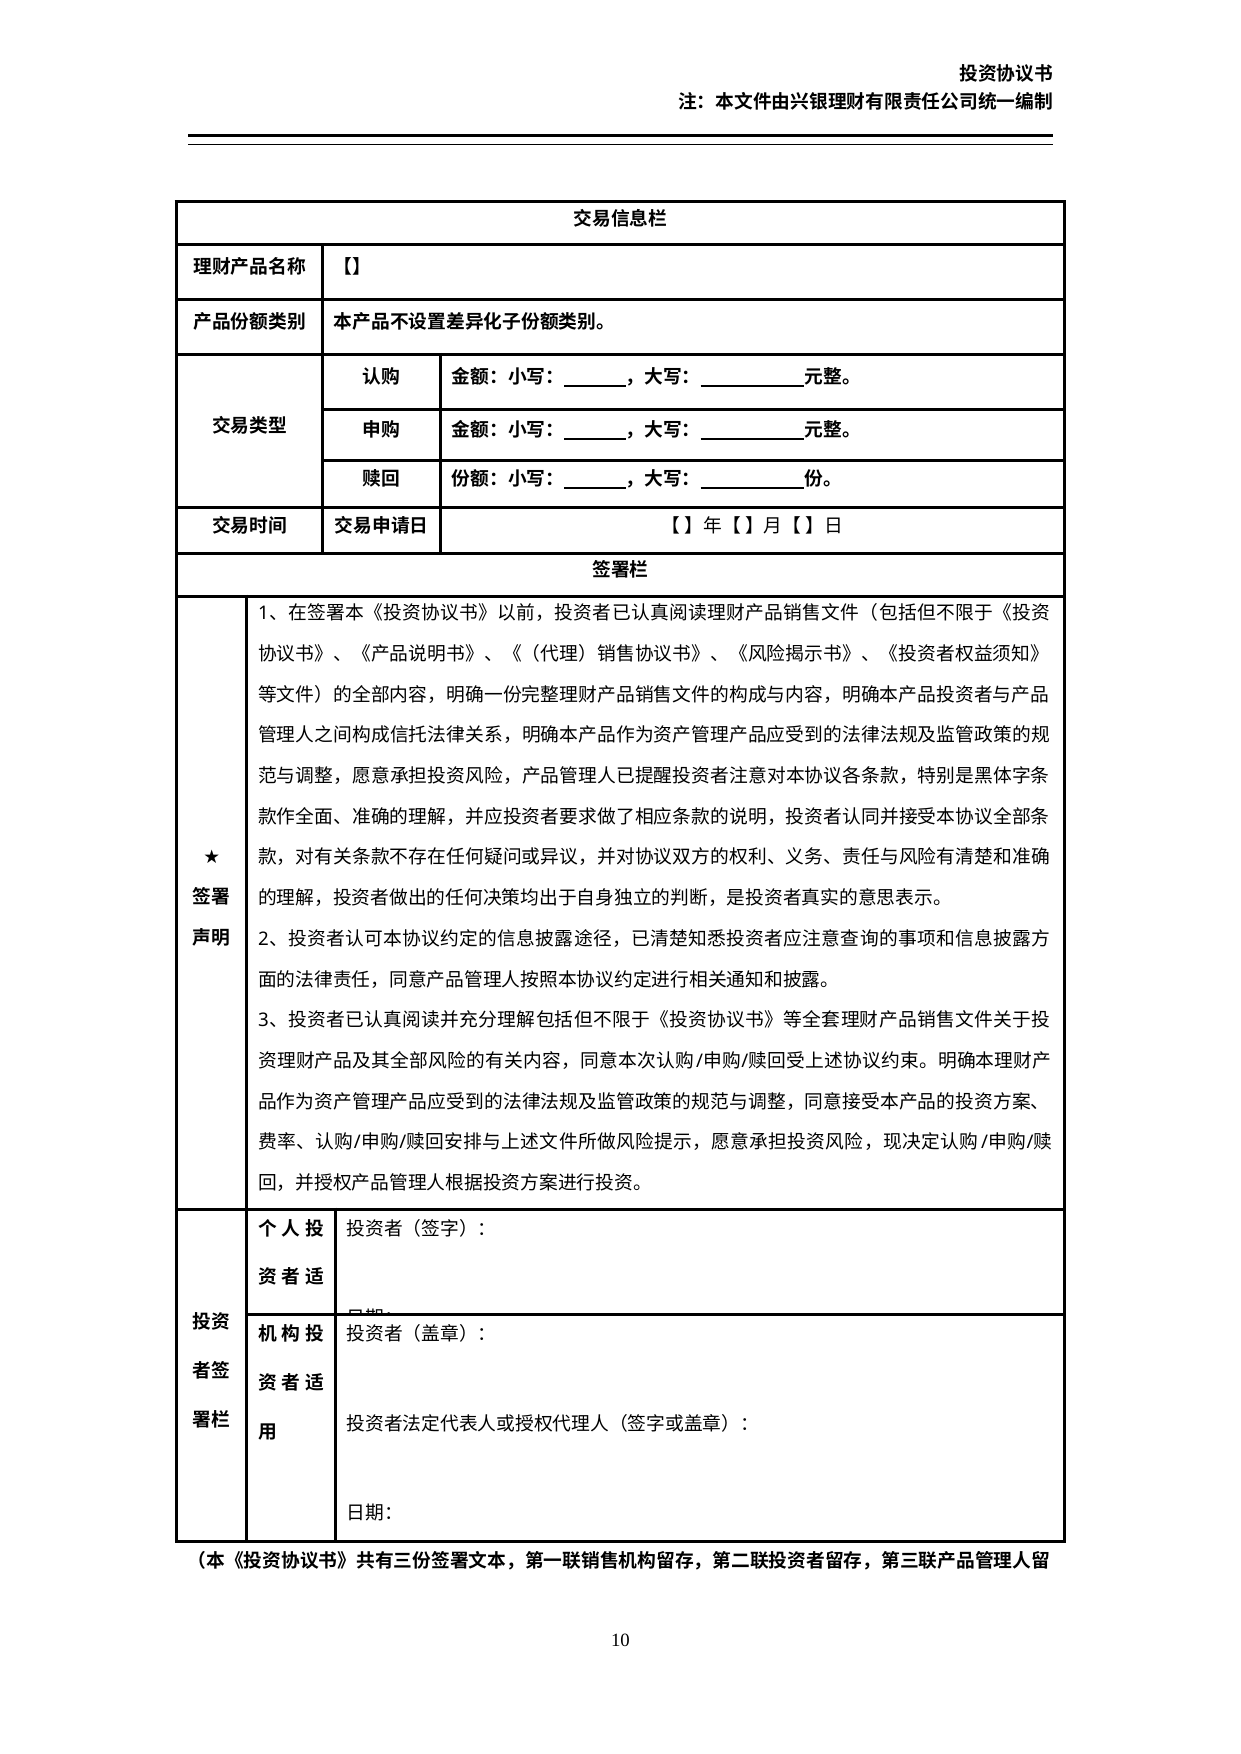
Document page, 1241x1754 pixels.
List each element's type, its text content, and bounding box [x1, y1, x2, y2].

table_cell 交易时间 [178, 509, 321, 552]
table_cell ★ 签署声明 [178, 598, 245, 1208]
table_cell 投资者（盖章）： 投资者法定代表人或授权代理人（签字或盖章）： 日期： [337, 1316, 1063, 1540]
table_cell 本产品不设置差异化子份额类别。 [324, 301, 1063, 353]
table_cell 交易类型 [178, 356, 321, 506]
table_cell 机构投资者适用 [248, 1316, 334, 1540]
table_cell 份额：小写： ，大写： 份。 [442, 462, 1063, 506]
table_cell 【】 [324, 246, 1063, 298]
table_cell 产品份额类别 [178, 301, 321, 353]
table_cell 金额：小写： ，大写： 元整。 [442, 356, 1063, 408]
table_cell 签署栏 [178, 555, 1063, 594]
table_cell 赎回 [324, 462, 439, 506]
table_header 交易信息栏 [178, 203, 1063, 243]
table_cell 投资者签署栏 [178, 1211, 245, 1540]
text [187, 1543, 1053, 1576]
table_cell 1、在签署本《投资协议书》以前，投资者已认真阅读理财产品销售文件（包括但不限于《投资协议书》、《产品说明书》、《（代理）销售协议书》、《风险揭示书》、《投资者权益须知》等文件）的全部内容，明确一份完整理财产品销售文件的构成与内容，明确本产品投资者与产品管理人之间构成信托法律关系，明确本产品作为资产管理产品应受到的法律法规及监管政策的规范与调整，愿意承担投资风险，产品管理人已提醒投资者注意对本协议各条款，特别是黑体字条款作全面、准确的理解，并应投资者要求做了相应条款的说明，投资者认同并接受本协议全部条款，对有关条款不存在任何疑问或异议，并对协议双方的权利、义务、责任与风险有清楚和准确的理解，投资者做出的任何决策均出于自身独立的判断，是投资者真实的意思表示。 2、投资者认可本协议约定的信息披露途径，已清楚知悉投资者应注意查询的事项和信息披露方面的法律责任，同意产品管理人按照本协议约定进行相关通知和披露。 3、投资者已认真阅读并充分理解包括但不限于《投资协议书》等全套理财产品销售文件关于投资理财产品及其全部风险的有关内容，同意本次认购/申购/赎回受上述协议约束。明确本理财产品作为资产管理产品应受到的法律法规及监管政策的规范与调整，同意接受本产品的投资方案、费率、认购/申购/赎回安排与上述文件所做风险提示，愿意承担投资风险，现决定认购/申购/赎回，并授权产品管理人根据投资方案进行投资。 [248, 598, 1063, 1208]
table_cell 金额：小写： ，大写： 元整。 [442, 411, 1063, 459]
table_cell 个人投资者适用 [248, 1211, 334, 1313]
table_cell 申购 [324, 411, 439, 459]
table_cell 交易申请日 [324, 509, 439, 552]
table_cell 理财产品名称 [178, 246, 321, 298]
table_cell 认购 [324, 356, 439, 408]
table_cell 投资者（签字）： 日期： [337, 1211, 1063, 1313]
table_cell 【 】年【 】月【 】日 [442, 509, 1063, 552]
